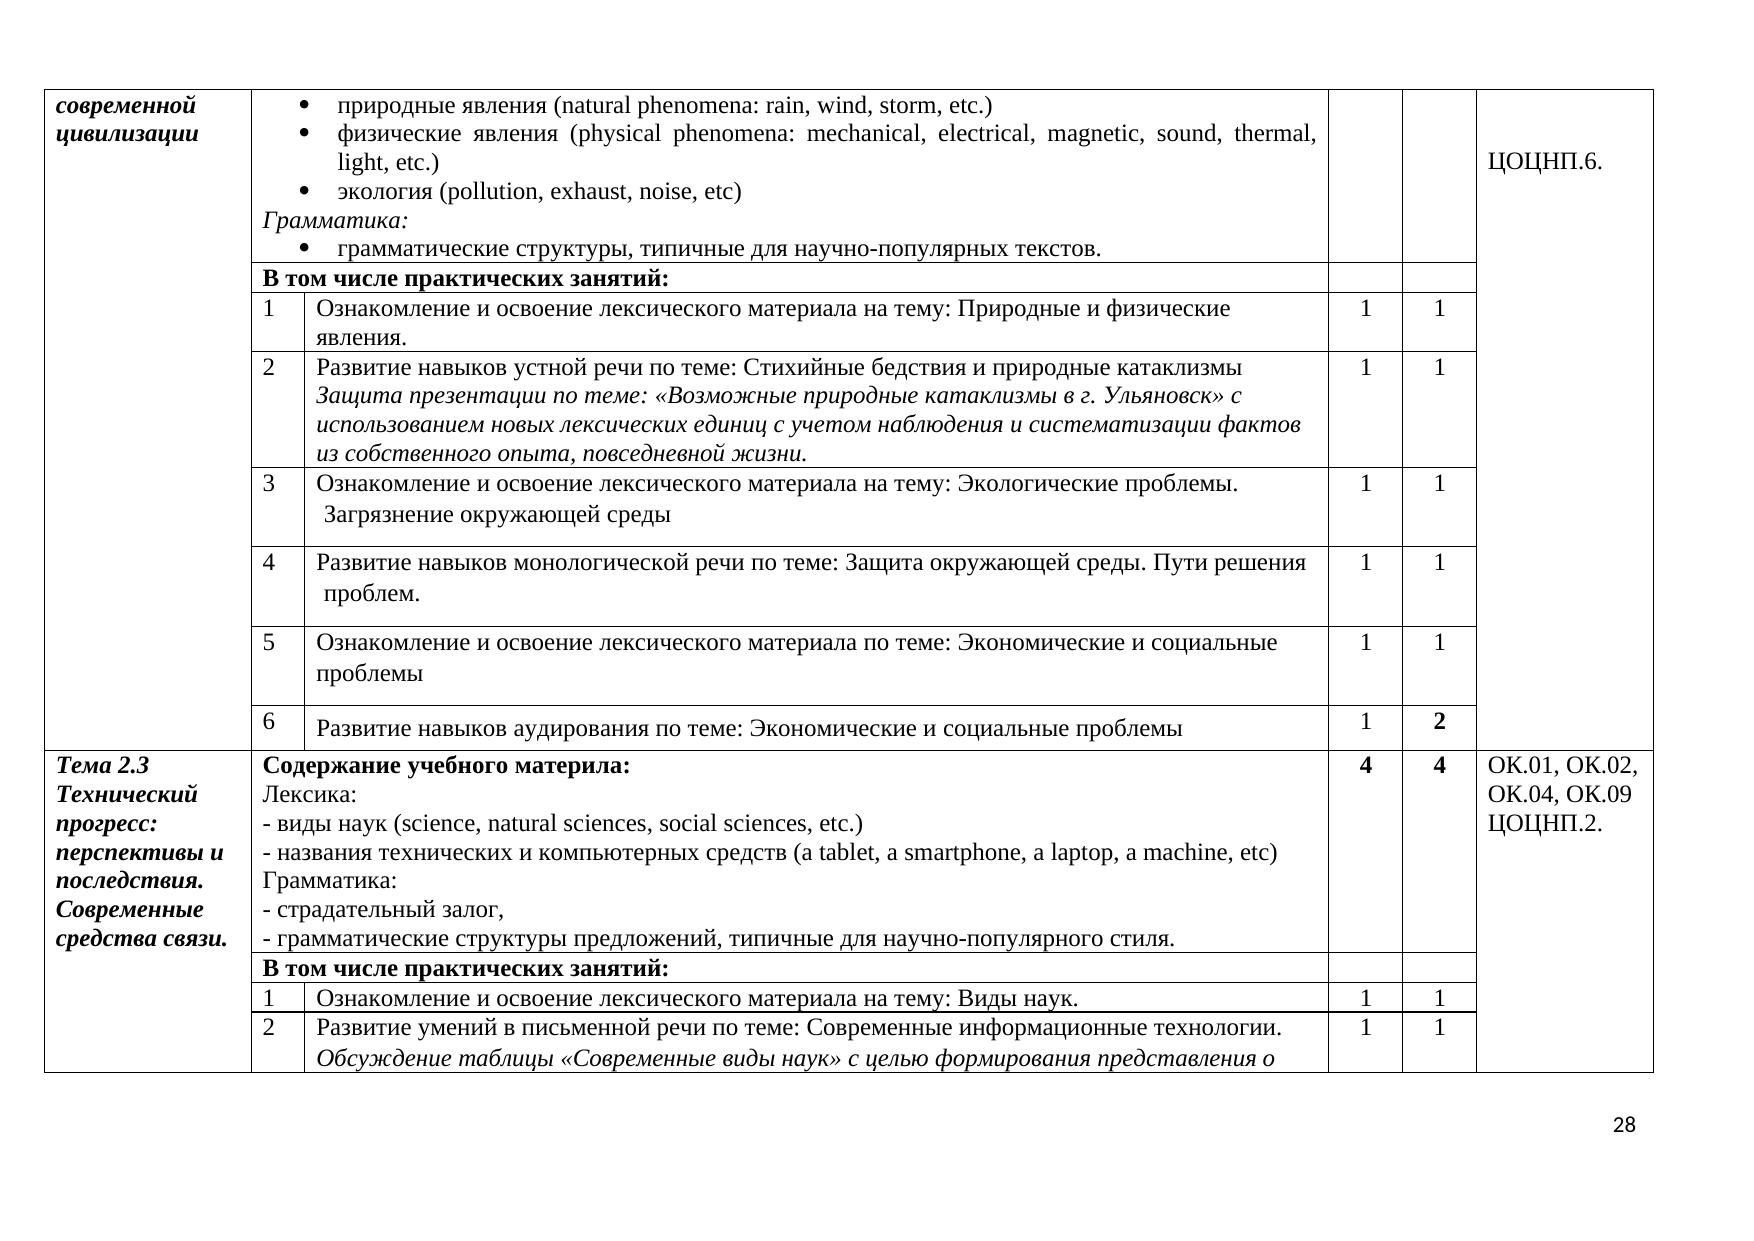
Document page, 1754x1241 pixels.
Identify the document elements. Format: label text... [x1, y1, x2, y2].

table_cell 1 [1329, 352, 1402, 467]
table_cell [252, 90, 1328, 262]
table_cell 1 [1403, 468, 1476, 546]
table_cell 1 [1403, 983, 1476, 1011]
table_cell 4 [252, 547, 304, 626]
table_cell 1 [252, 983, 304, 1011]
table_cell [305, 1013, 1328, 1072]
table_cell 4 [1403, 751, 1476, 952]
table_cell Ознакомление и освоение лексического материала по теме: Экономические и социальные проблемы [305, 627, 1328, 705]
table_cell [1403, 953, 1476, 982]
table_cell 1 [252, 293, 304, 351]
table_cell 1 [1403, 293, 1476, 351]
table_cell Содержание учебного материла: Лексика: - виды наук (science, natural sciences, social sciences, etc.) - названия технических и компьютерных средств (a tablet, a smartphone, a laptop, a machine, etc) Грамматика: - страдательный залог, - грамматические структуры предложений, типичные для научно-популярного стиля. [252, 751, 1328, 952]
table_cell 1 [1329, 1013, 1402, 1072]
table_cell В том числе практических занятий: [252, 953, 1328, 982]
table_cell Ознакомление и освоение лексического материала на тему: Природные и физические явления. [305, 293, 1328, 351]
table_cell Ознакомление и освоение лексического материала на тему: Виды наук. [305, 983, 1328, 1011]
table_cell 1 [1329, 468, 1402, 546]
table_cell 1 [1403, 627, 1476, 705]
table_cell 1 [1329, 706, 1402, 749]
table_cell 6 [1403, 90, 1476, 262]
table_cell 1 [1329, 627, 1402, 705]
table_cell Тема 2.3 Технический прогресс: перспективы и последствия. Современные средства связи. [45, 751, 251, 1072]
table_cell 1 [1403, 352, 1476, 467]
table_cell 1 [1403, 547, 1476, 626]
table_cell 1 [1329, 293, 1402, 351]
table_cell 1 [1403, 1013, 1476, 1072]
table_cell [1403, 263, 1476, 292]
table_cell 5 [252, 627, 304, 705]
table_cell 4 [1329, 751, 1402, 952]
table_cell 3 [252, 468, 304, 546]
table_cell 6 [1329, 90, 1402, 262]
table_cell 1 [1329, 547, 1402, 626]
table_cell Ознакомление и освоение лексического материала на тему: Экологические проблемы. Загрязнение окружающей среды [305, 468, 1328, 546]
table_cell 2 [252, 352, 304, 467]
table_cell 1 [1329, 983, 1402, 1011]
table_cell [1329, 263, 1402, 292]
table_cell 6 [252, 706, 304, 749]
table_cell 2 [1403, 706, 1476, 749]
table_cell Развитие навыков аудирования по теме: Экономические и социальные проблемы [305, 706, 1328, 749]
table_cell [1329, 953, 1402, 982]
table_cell В том числе практических занятий: [252, 263, 1328, 292]
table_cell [1477, 90, 1653, 749]
table_cell Развитие навыков устной речи по теме: Стихийные бедствия и природные катаклизмы Защита презентации по теме: «Возможные природные катаклизмы в г. Ульяновск» с использованием новых лексических единиц с учетом наблюдения и систематизации фактов из собственного опыта, повседневной жизни. [305, 352, 1328, 467]
table_cell 2 [252, 1013, 304, 1072]
table_cell Развитие навыков монологической речи по теме: Защита окружающей среды. Пути решения проблем. [305, 547, 1328, 626]
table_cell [45, 90, 251, 749]
table_cell ОК.01, ОК.02, ОК.04, ОК.09 ЦОЦНП.2. [1477, 751, 1653, 1072]
